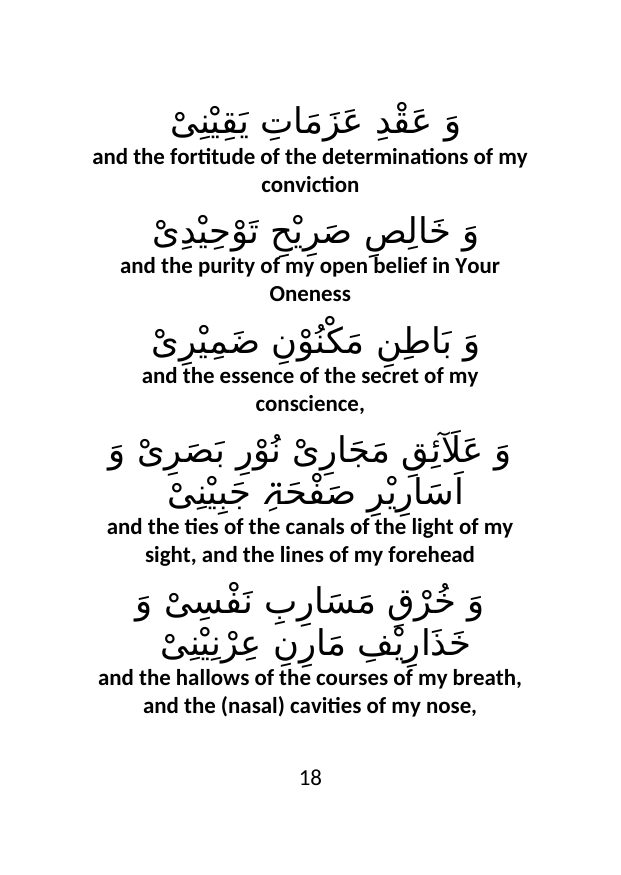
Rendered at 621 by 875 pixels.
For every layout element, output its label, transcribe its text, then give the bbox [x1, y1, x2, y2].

text and the ties of the canals of the light of my sight, and the lines of my forehead [90, 512, 530, 568]
text وَ خَالِصِ صَرِیْحِ تَوْحِیْدِیْ [90, 210, 530, 252]
text وَ خُرْقِ مَسَارِبِ نَفْسِیْ وَ خَذَارِیْفِ مَارِنِ عِرْنِیْنِیْ [90, 581, 530, 663]
text وَ عَلَآئِقِ مَجَارِیْ نُوْرِ بَصَرِیْ وَ اَسَارِیْرِ صَفْحَۃِ جَبِیْنِیْ [90, 430, 530, 512]
text and the purity of my open belief in Your Oneness [90, 252, 530, 308]
text وَ عَقْدِ عَزَمَاتِ یَقِیْنِیْ [90, 101, 530, 142]
text and the essence of the secret of my conscience, [90, 361, 530, 417]
text وَ بَاطِنِ مَکْنُوْنِ ضَمِیْرِیْ [90, 320, 530, 361]
text and the fortitude of the determinations of my conviction [90, 142, 530, 198]
text and the hallows of the courses of my breath, and the (nasal) cavities of my nose, [90, 663, 530, 719]
